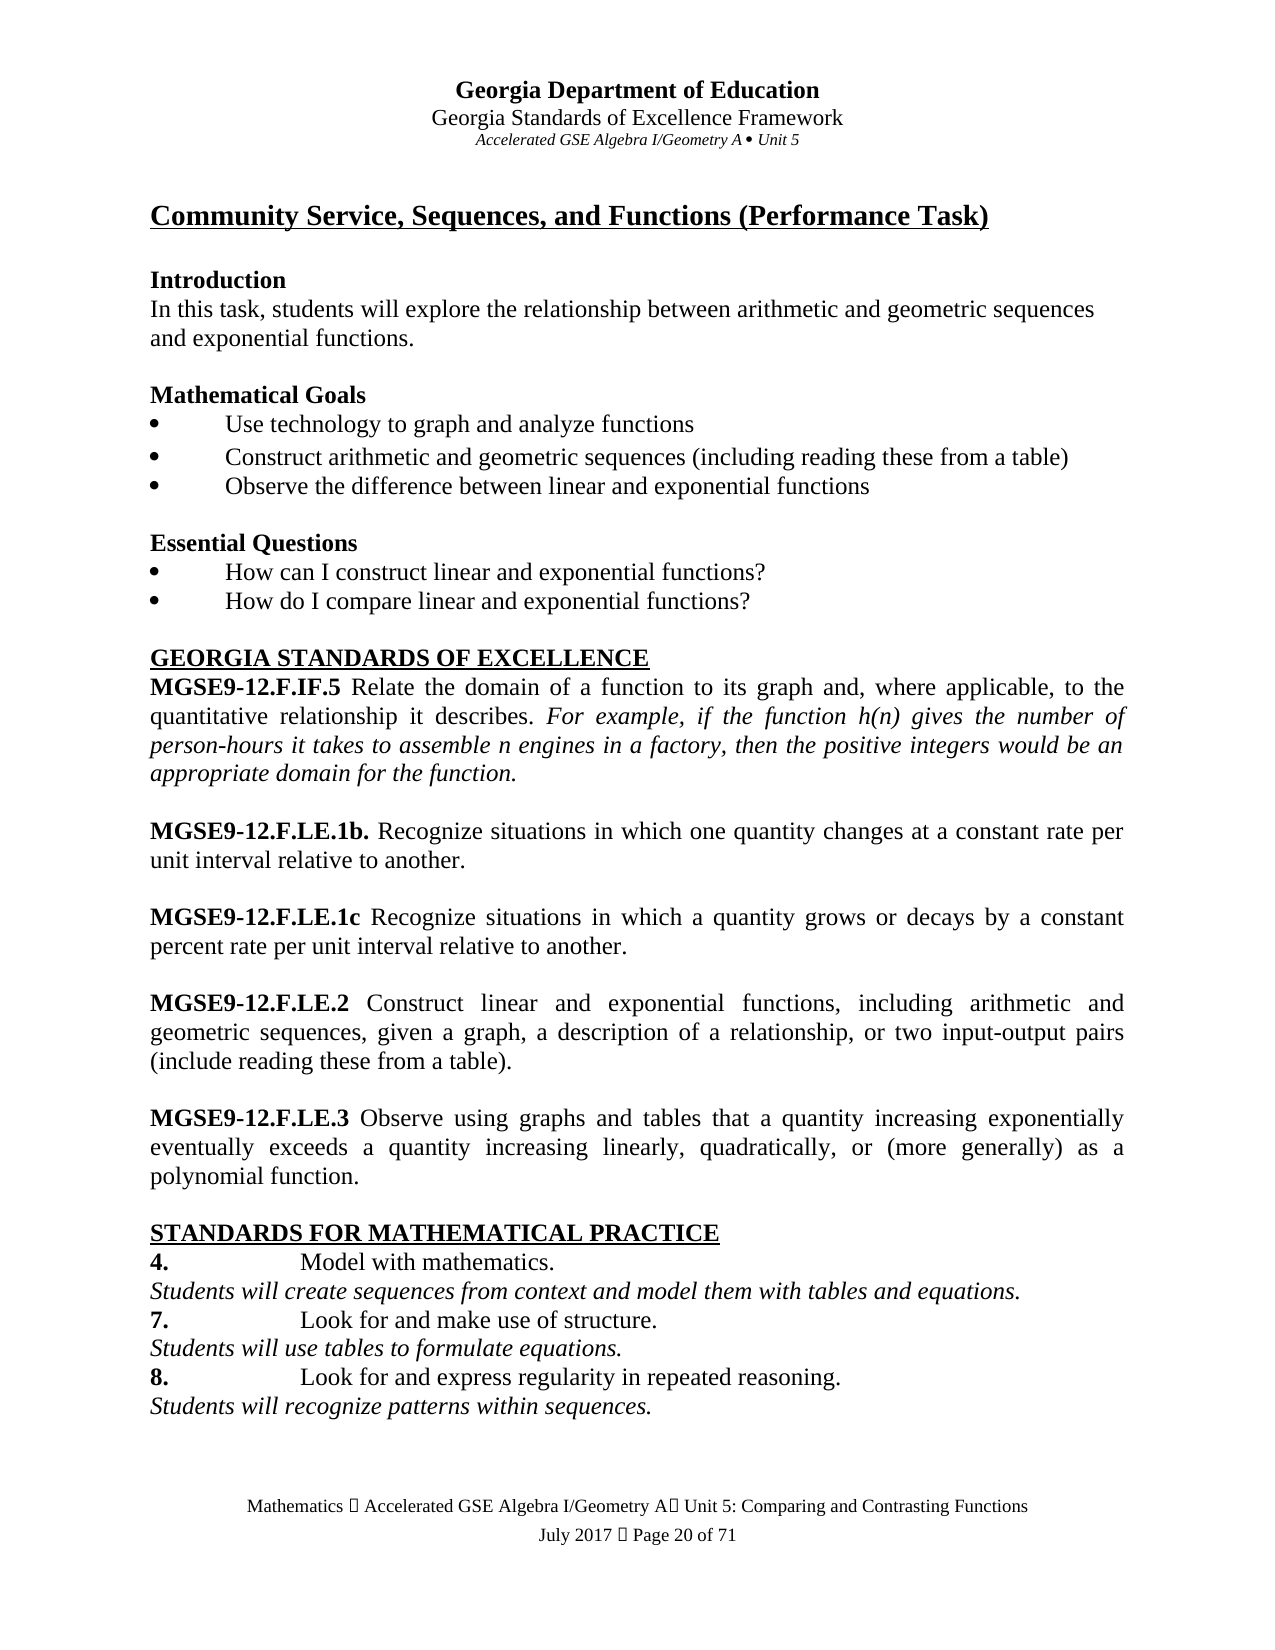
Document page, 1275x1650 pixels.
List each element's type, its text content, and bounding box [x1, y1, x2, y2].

list Use technology to graph and analyze functions [150, 409, 1125, 438]
text STANDARDS FOR MATHEMATICAL PRACTICE [150, 1218, 1125, 1247]
subtitle Community Service, Sequences, and Functions (Performance Task) [150, 198, 1125, 232]
text Introduction [150, 266, 1125, 294]
text MGSE9-12.F.LE.1c Recognize situations in which a quantity grows or decays by a constant percent rate per unit interval relative to another. [150, 902, 1125, 960]
text Essential Questions [150, 528, 1125, 557]
text MGSE9-12.F.LE.3 Observe using graphs and tables that a quantity increasing exponentially eventually exceeds a quantity increasing linearly, quadratically, or (more generally) as a polynomial function. [150, 1103, 1125, 1190]
text MGSE9-12.F.LE.1b. Recognize situations in which one quantity changes at a constant rate per unit interval relative to another. [150, 816, 1125, 873]
text 7. Look for and make use of structure. Students will use tables to formulate equations. [150, 1305, 1125, 1362]
text GEORGIA STANDARDS OF EXCELLENCE [150, 643, 1125, 672]
list How do I compare linear and exponential functions? [150, 586, 1125, 615]
text In this task, students will explore the relationship between arithmetic and geometric sequences and exponential functions. [150, 294, 1125, 352]
text 8. Look for and express regularity in repeated reasoning. Students will recognize patterns within sequences. [150, 1362, 1125, 1420]
list Observe the difference between linear and exponential functions [150, 471, 1125, 500]
list Construct arithmetic and geometric sequences (including reading these from a table) [150, 442, 1125, 471]
text MGSE9-12.F.IF.5 Relate the domain of a function to its graph and, where applicable, to the quantitative relationship it describes. For example, if the function h(n) gives the number of person-hours it takes to assemble n engines in a factory, then the positive integers would be an appropriate domain for the function. [150, 672, 1125, 787]
text 4. Model with mathematics. Students will create sequences from context and model them with tables and equations. [150, 1247, 1125, 1305]
text Mathematical Goals [150, 381, 1125, 409]
text MGSE9-12.F.LE.2 Construct linear and exponential functions, including arithmetic and geometric sequences, given a graph, a description of a relationship, or two input-output pairs (include reading these from a table). [150, 988, 1125, 1075]
list How can I construct linear and exponential functions? [150, 557, 1125, 586]
